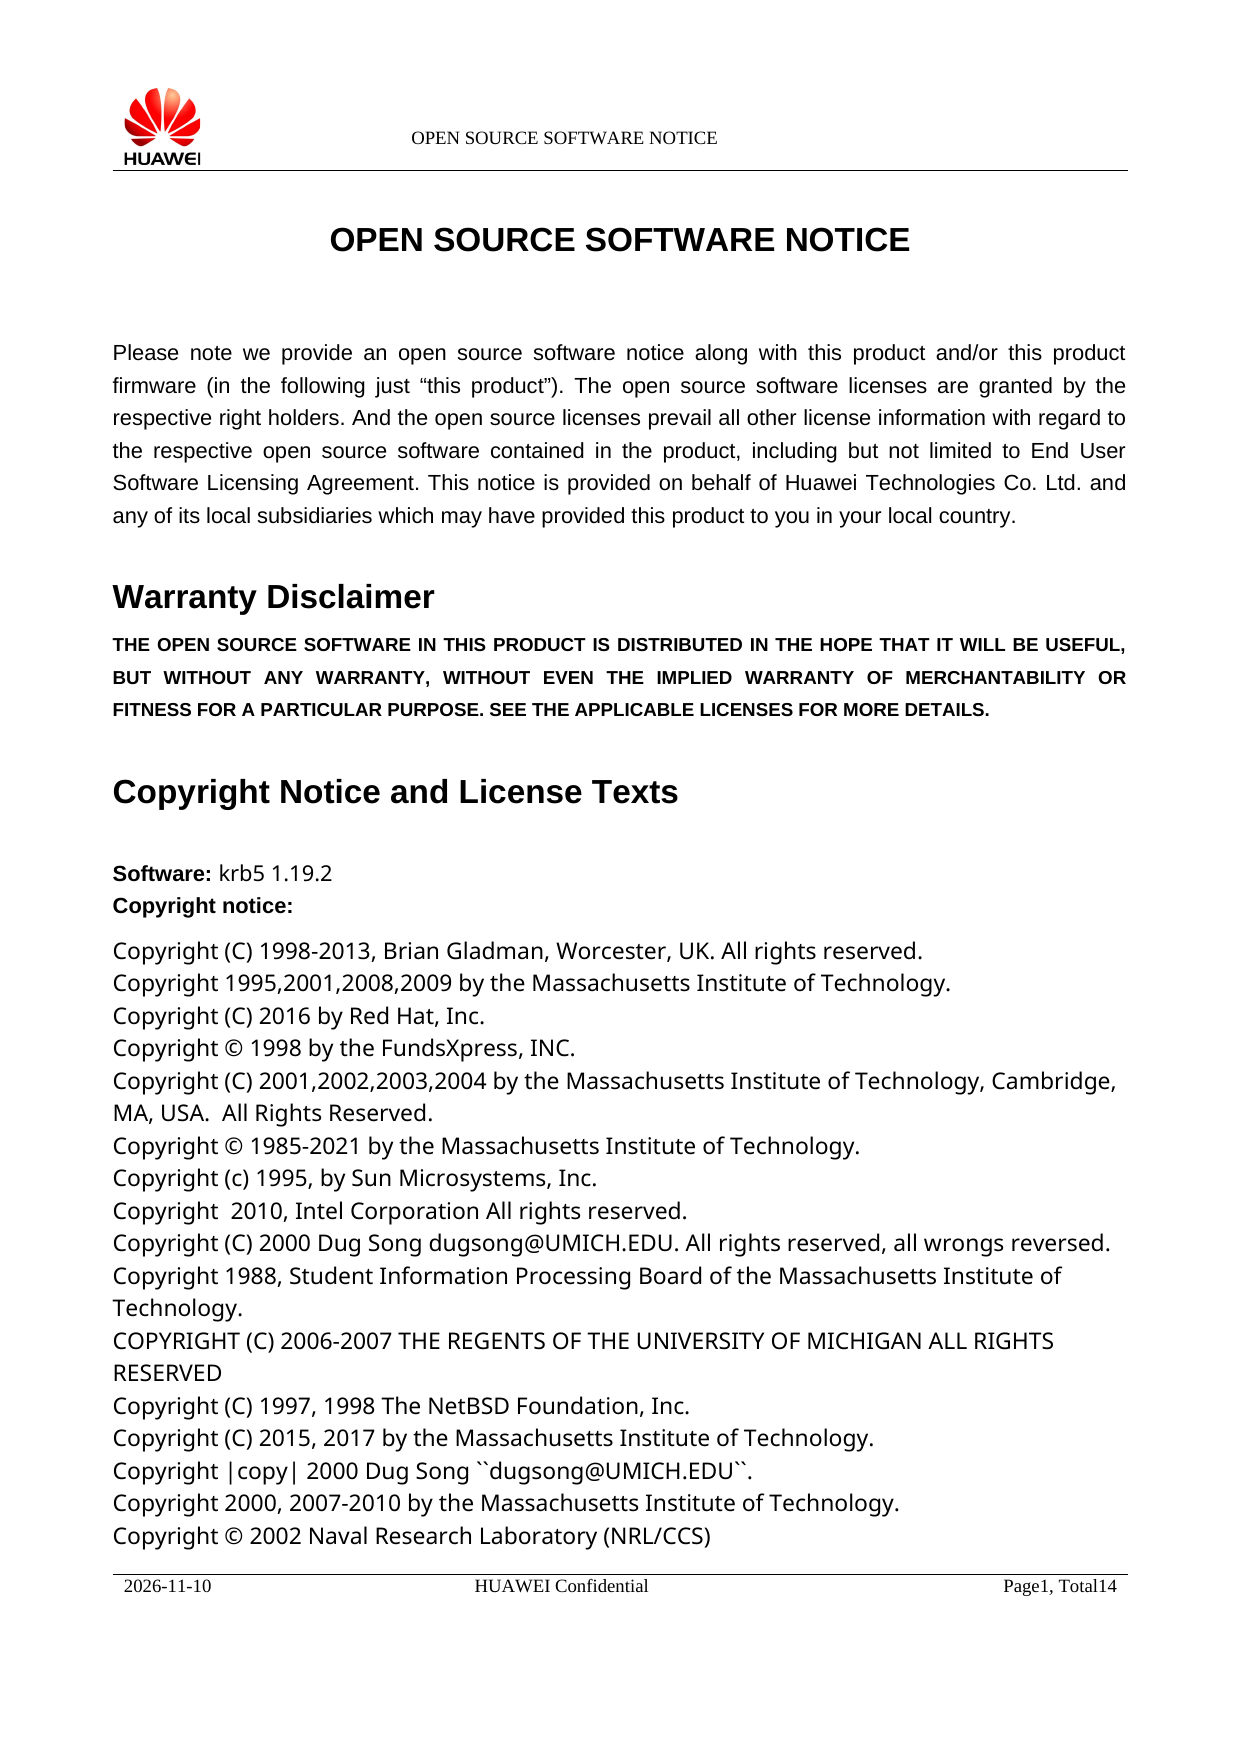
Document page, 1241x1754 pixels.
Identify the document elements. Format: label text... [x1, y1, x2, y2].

text Please note we provide an open source software notice along with this product and/or this product firmware (in the following just “this product”). The open source software licenses are granted by the respective right holders. And the open source licenses prevail all other license information with regard to the respective open source software contained in the product, including but not limited to End User Software Licensing Agreement. This notice is provided on behalf of Huawei Technologies Co. Ltd. and any of its local subsidiaries which may have provided this product to you in your local country. [112, 336, 1128, 531]
text OPEN SOURCE SOFTWARE NOTICE [112, 206, 1128, 271]
picture [124, 88, 201, 165]
text Copyright notice: [112, 889, 1128, 921]
text Warranty Disclaimer [112, 564, 1128, 629]
text Copyright (C) 1998-2013, Brian Gladman, Worcester, UK. All rights reserved. Copyright 1995,2001,2008,2009 by the Massachusetts Institute of Technology. Copyright (C) 2016 by Red Hat, Inc. Copyright © 1998 by the FundsXpress, INC. Copyright (C) 2001,2002,2003,2004 by the Massachusetts Institute of Technology, Cambridge, MA, USA. All Rights Reserved. Copyright © 1985-2021 by the Massachusetts Institute of Technology. Copyright (c) 1995, by Sun Microsystems, Inc. Copyright 2010, Intel Corporation All rights reserved. Copyright (C) 2000 Dug Song dugsong@UMICH.EDU. All rights reserved, all wrongs reversed. Copyright 1988, Student Information Processing Board of the Massachusetts Institute of Technology. COPYRIGHT (C) 2006-2007 THE REGENTS OF THE UNIVERSITY OF MICHIGAN ALL RIGHTS RESERVED [112, 934, 1128, 1389]
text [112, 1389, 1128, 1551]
title Software: krb5 1.19.2 [112, 856, 1128, 889]
text Copyright Notice and License Texts [112, 759, 1128, 824]
text The open source software in this product is distributed in the hope that it will be useful, but WITHOUT ANY WARRANTY, without even the implied warranty of MERCHANTABILITY or FITNESS FOR A PARTICULAR PURPOSE. See the applicable licenses for more details. [112, 629, 1128, 726]
